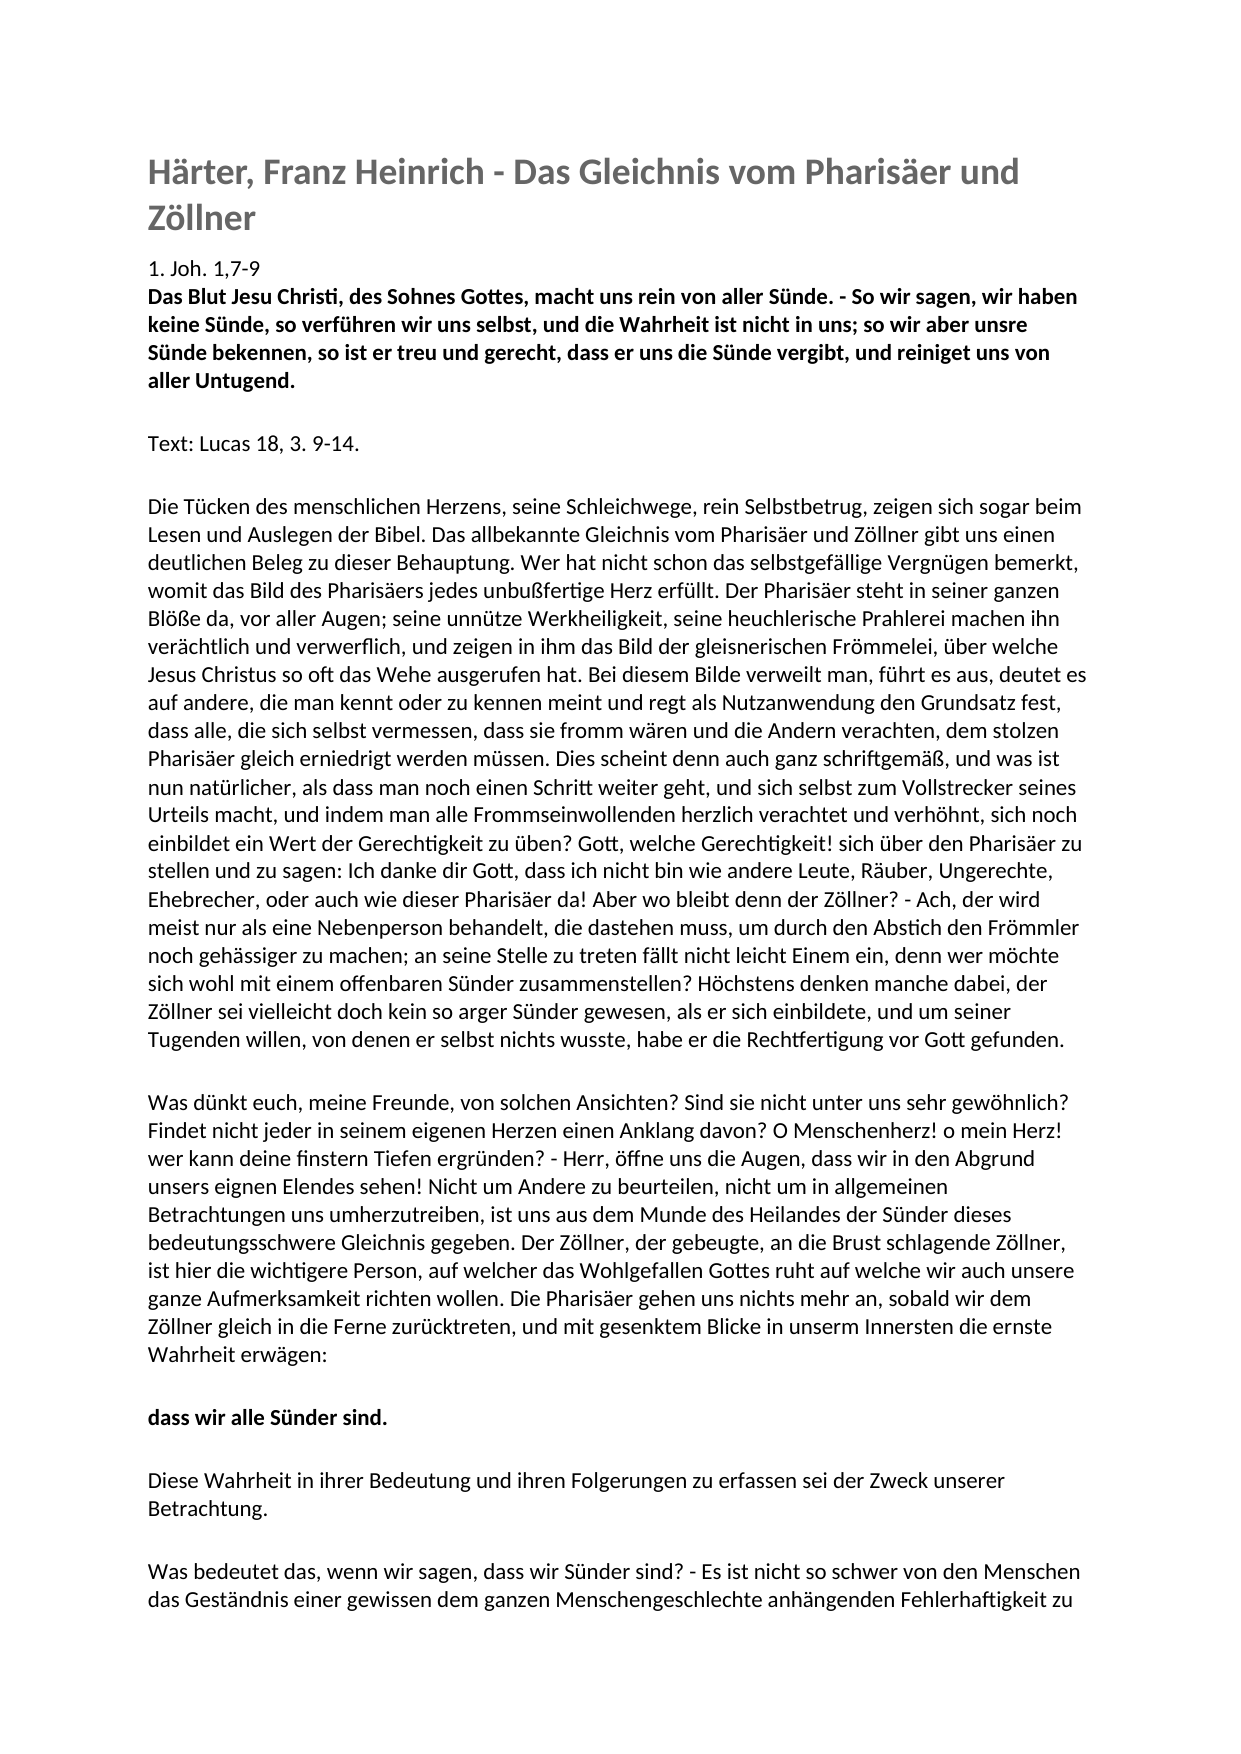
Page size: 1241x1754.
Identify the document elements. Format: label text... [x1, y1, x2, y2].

subtitle Härter, Franz Heinrich - Das Gleichnis vom Pharisäer und Zöllner [148, 148, 1093, 239]
text dass wir alle Sünder sind. [148, 1403, 1093, 1431]
text Diese Wahrheit in ihrer Bedeutung und ihren Folgerungen zu erfassen sei der Zweck unserer Betrachtung. [148, 1466, 1093, 1522]
text Text: Lucas 18, 3. 9-14. [148, 429, 1093, 457]
text Was dünkt euch, meine Freunde, von solchen Ansichten? Sind sie nicht unter uns sehr gewöhnlich? Findet nicht jeder in seinem eigenen Herzen einen Anklang davon? O Menschenherz! o mein Herz! wer kann deine finstern Tiefen ergründen? - Herr, öffne uns die Augen, dass wir in den Abgrund unsers eignen Elendes sehen! Nicht um Andere zu beurteilen, nicht um in allgemeinen Betrachtungen uns umherzutreiben, ist uns aus dem Munde des Heilandes der Sünder dieses bedeutungsschwere Gleichnis gegeben. Der Zöllner, der gebeugte, an die Brust schlagende Zöllner, ist hier die wichtigere Person, auf welcher das Wohlgefallen Gottes ruht auf welche wir auch unsere ganze Aufmerksamkeit richten wollen. Die Pharisäer gehen uns nichts mehr an, sobald wir dem Zöllner gleich in die Ferne zurücktreten, und mit gesenktem Blicke in unserm Innersten die ernste Wahrheit erwägen: [148, 1088, 1093, 1368]
text 1. Joh. 1,7-9 Das Blut Jesu Christi, des Sohnes Gottes, macht uns rein von aller Sünde. - So wir sagen, wir haben keine Sünde, so verführen wir uns selbst, und die Wahrheit ist nicht in uns; so wir aber unsre Sünde bekennen, so ist er treu und gerecht, dass er uns die Sünde vergibt, und reiniget uns von aller Untugend. [148, 254, 1093, 394]
text Die Tücken des menschlichen Herzens, seine Schleichwege, rein Selbstbetrug, zeigen sich sogar beim Lesen und Auslegen der Bibel. Das allbekannte Gleichnis vom Pharisäer und Zöllner gibt uns einen deutlichen Beleg zu dieser Behauptung. Wer hat nicht schon das selbstgefällige Vergnügen bemerkt, womit das Bild des Pharisäers jedes unbußfertige Herz erfüllt. Der Pharisäer steht in seiner ganzen Blöße da, vor aller Augen; seine unnütze Werkheiligkeit, seine heuchlerische Prahlerei machen ihn verächtlich und verwerflich, und zeigen in ihm das Bild der gleisnerischen Frömmelei, über welche Jesus Christus so oft das Wehe ausgerufen hat. Bei diesem Bilde verweilt man, führt es aus, deutet es auf andere, die man kennt oder zu kennen meint und regt als Nutzanwendung den Grundsatz fest, dass alle, die sich selbst vermessen, dass sie fromm wären und die Andern verachten, dem stolzen Pharisäer gleich erniedrigt werden müssen. Dies scheint denn auch ganz schriftgemäß, und was ist nun natürlicher, als dass man noch einen Schritt weiter geht, und sich selbst zum Vollstrecker seines Urteils macht, und indem man alle Frommseinwollenden herzlich verachtet und verhöhnt, sich noch einbildet ein Wert der Gerechtigkeit zu üben? Gott, welche Gerechtigkeit! sich über den Pharisäer zu stellen und zu sagen: Ich danke dir Gott, dass ich nicht bin wie andere Leute, Räuber, Ungerechte, Ehebrecher, oder auch wie dieser Pharisäer da! Aber wo bleibt denn der Zöllner? - Ach, der wird meist nur als eine Nebenperson behandelt, die dastehen muss, um durch den Abstich den Frömmler noch gehässiger zu machen; an seine Stelle zu treten fällt nicht leicht Einem ein, denn wer möchte sich wohl mit einem offenbaren Sünder zusammenstellen? Höchstens denken manche dabei, der Zöllner sei vielleicht doch kein so arger Sünder gewesen, als er sich einbildete, und um seiner Tugenden willen, von denen er selbst nichts wusste, habe er die Rechtfertigung vor Gott gefunden. [148, 492, 1093, 1053]
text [148, 1557, 1093, 1613]
